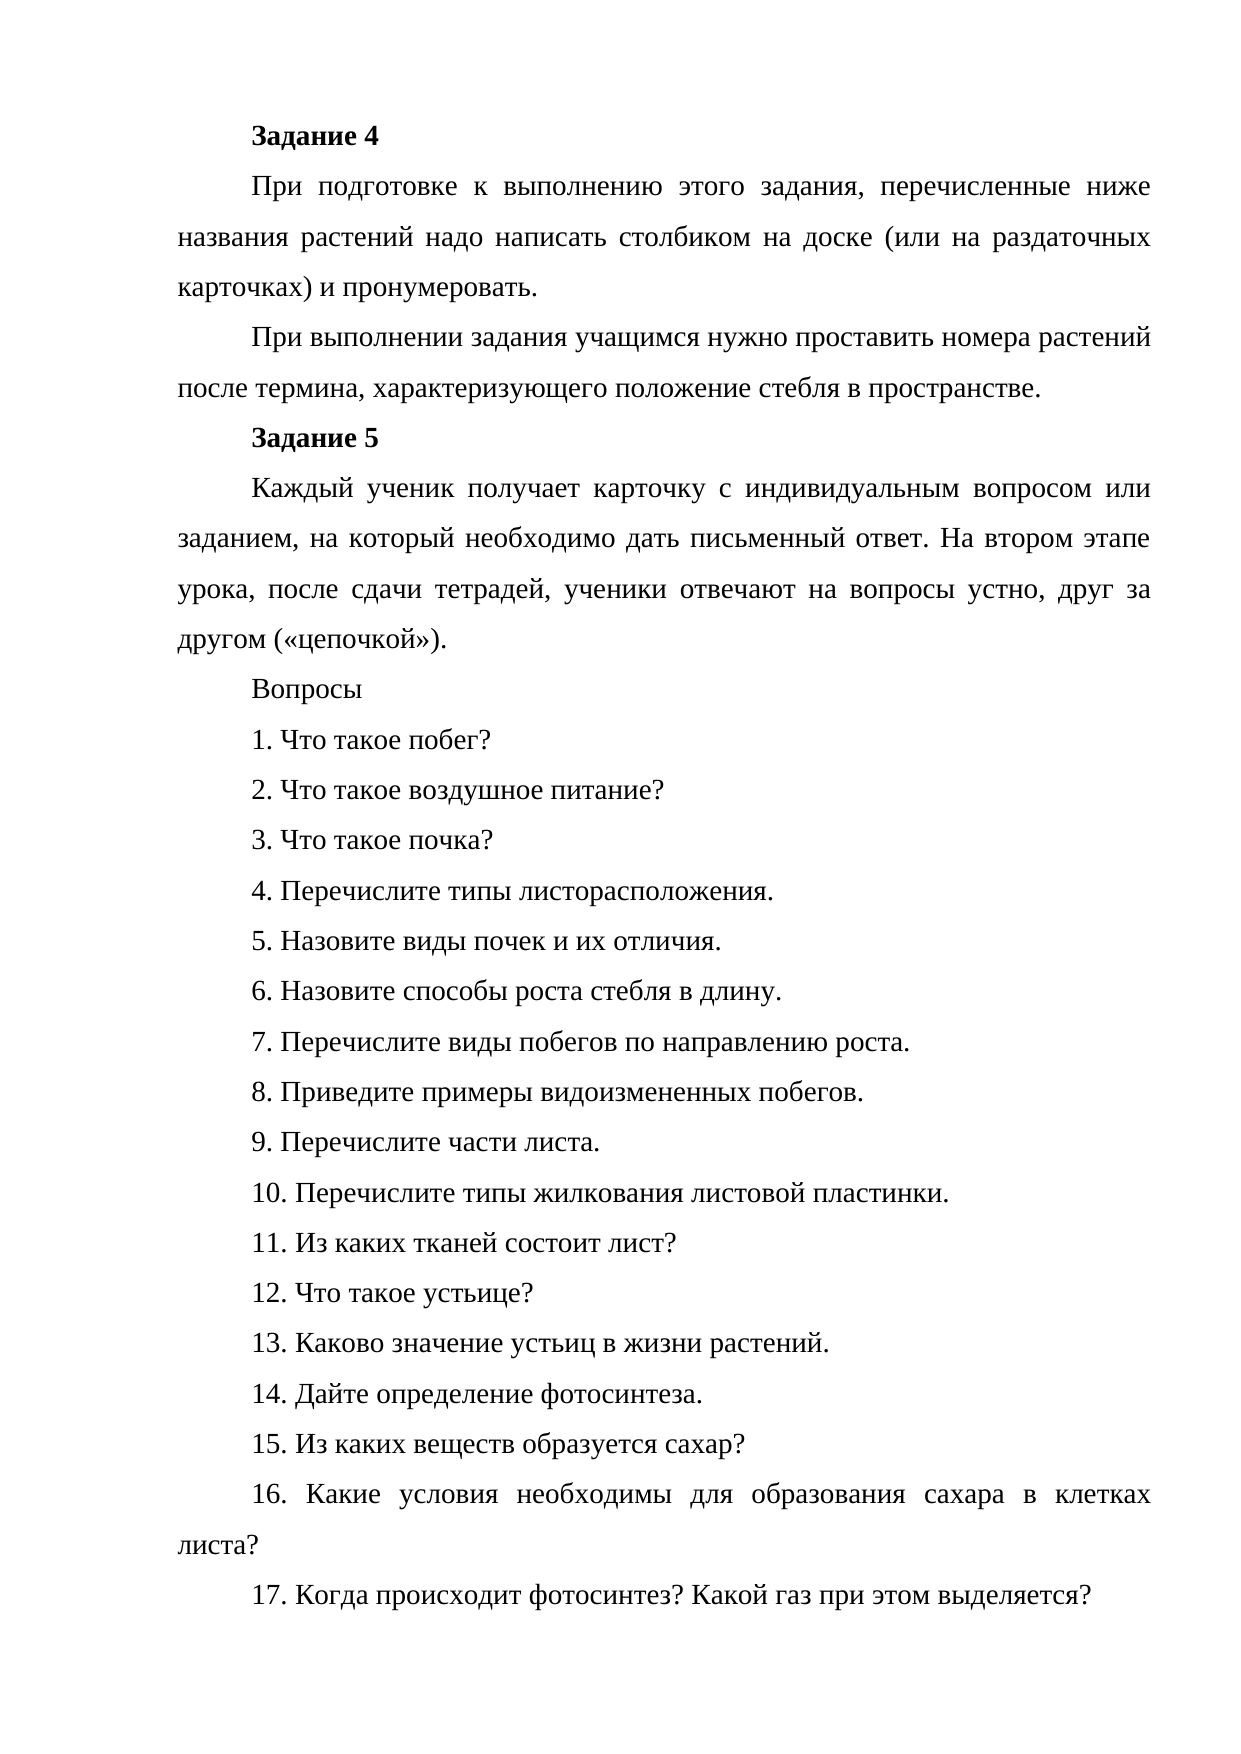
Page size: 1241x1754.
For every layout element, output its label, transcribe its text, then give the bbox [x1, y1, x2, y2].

text 16. Какие условия необходимы для образования сахара в клетках листа? [177, 1477, 1152, 1560]
text 3. Что такое почка? [177, 822, 1152, 856]
text 12. Что такое устьице? [177, 1275, 1152, 1309]
text 6. Назовите способы роста стебля в длину. [177, 973, 1152, 1007]
text 10. Перечислите типы жилкования листовой пластинки. [177, 1175, 1152, 1208]
text Каждый ученик получает карточку с индивидуальным вопросом или заданием, на который необходимо дать письменный ответ. На втором этапе урока, после сдачи тетрадей, ученики отвечают на вопросы устно, друг за другом («цепочкой»). [177, 470, 1152, 655]
text При выполнении задания учащимся нужно проставить номера растений после термина, характеризующего положение стебля в пространстве. [177, 319, 1152, 403]
text 15. Из каких веществ образуется сахар? [177, 1426, 1152, 1460]
text Задание 4 [177, 118, 1152, 152]
text 4. Перечислите типы листорасположения. [177, 873, 1152, 906]
text При подготовке к выполнению этого задания, перечисленные ниже названия растений надо написать столбиком на доске (или на раздаточных карточках) и пронумеровать. [177, 168, 1152, 303]
text 9. Перечислите части листа. [177, 1124, 1152, 1158]
text 17. Когда происходит фотосинтез? Какой газ при этом выделяется? [177, 1577, 1152, 1611]
text Вопросы [177, 672, 1152, 705]
text Задание 5 [177, 420, 1152, 453]
text 1. Что такое побег? [177, 722, 1152, 755]
text 2. Что такое воздушное питание? [177, 772, 1152, 806]
text 5. Назовите виды почек и их отличия. [177, 923, 1152, 957]
text 8. Приведите примеры видоизмененных побегов. [177, 1074, 1152, 1108]
text 11. Из каких тканей состоит лист? [177, 1225, 1152, 1258]
text 14. Дайте определение фотосинтеза. [177, 1376, 1152, 1409]
text 13. Каково значение устьиц в жизни растений. [177, 1326, 1152, 1359]
text 7. Перечислите виды побегов по направлению роста. [177, 1024, 1152, 1057]
